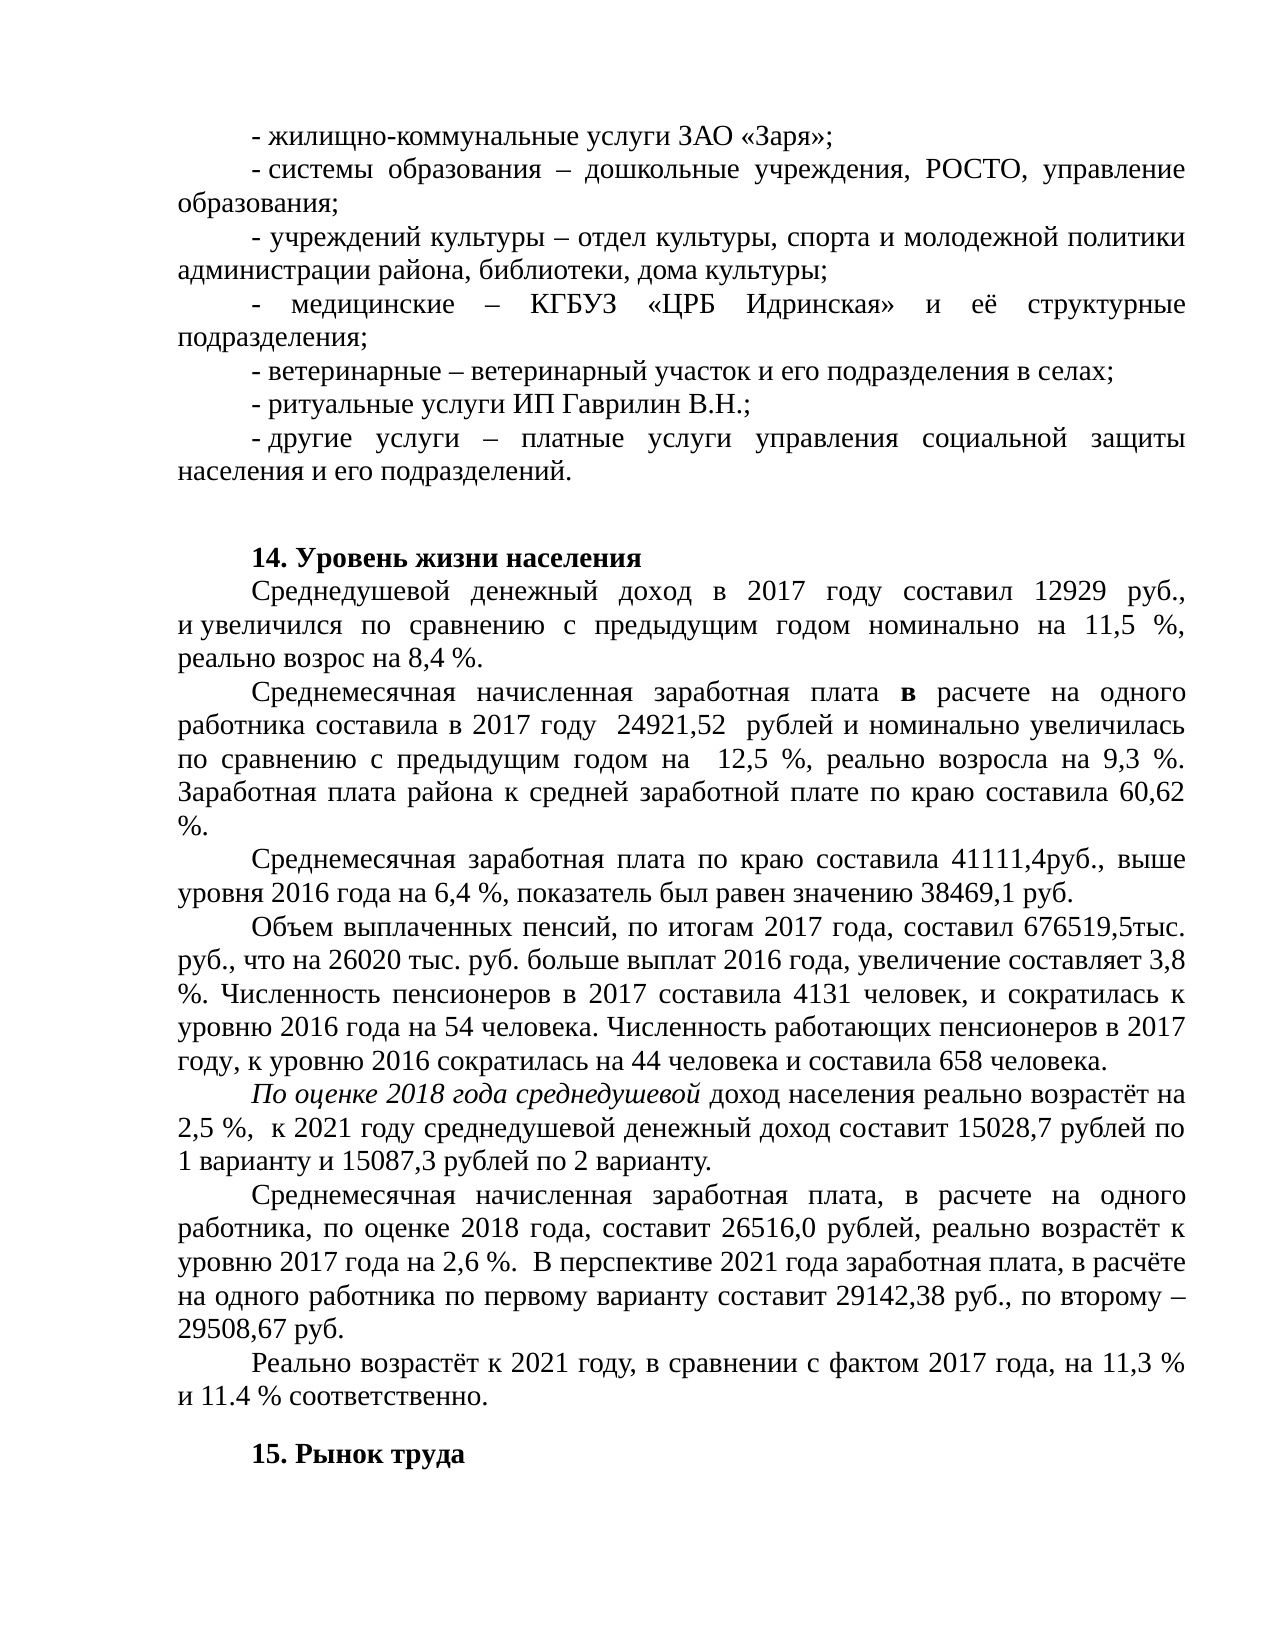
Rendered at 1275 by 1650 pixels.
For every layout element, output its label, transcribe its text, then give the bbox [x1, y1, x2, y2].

text - медицинские – КГБУЗ «ЦРБ Идринская» и её структурные подразделения; [177, 286, 1186, 353]
text Реально возрастёт к 2021 году, в сравнении с фактом 2017 года, на 11,3 % и 11.4 % соответственно. [177, 1345, 1186, 1412]
text Среднемесячная начисленная заработная плата, в расчете на одного работника, по оценке 2018 года, составит 26516,0 рублей, реально возрастёт к уровню 2017 года на 2,6 %. В перспективе 2021 года заработная плата, в расчёте на одного работника по первому варианту составит 29142,38 руб., по второму – 29508,67 руб. [177, 1177, 1186, 1345]
text Среднемесячная заработная плата по краю составила 41111,4руб., выше уровня 2016 года на 6,4 %, показатель был равен значению 38469,1 руб. [177, 842, 1186, 909]
text - ветеринарные – ветеринарный участок и его подразделения в селах; [177, 353, 1186, 386]
text - учреждений культуры – отдел культуры, спорта и молодежной политики администрации района, библиотеки, дома культуры; [177, 219, 1186, 286]
text 15. Рынок труда [177, 1436, 1186, 1469]
text - другие услуги – платные услуги управления социальной защиты населения и его подразделений. [177, 420, 1186, 487]
text 14. Уровень жизни населения [177, 540, 1186, 573]
text Среднедушевой денежный доход в 2017 году составил 12929 руб., и увеличился по сравнению с предыдущим годом номинально на 11,5 %, реально возрос на 8,4 %. [177, 573, 1186, 674]
text По оценке 2018 года среднедушевой доход населения реально возрастёт на 2,5 %, к 2021 году среднедушевой денежный доход составит 15028,7 рублей по 1 варианту и 15087,3 рублей по 2 варианту. [177, 1076, 1186, 1177]
text - системы образования – дошкольные учреждения, РОСТО, управление образования; [177, 152, 1186, 219]
text Среднемесячная начисленная заработная плата в расчете на одного работника составила в 2017 году 24921,52 рублей и номинально увеличилась по сравнению с предыдущим годом на 12,5 %, реально возросла на 9,3 %. Заработная плата района к средней заработной плате по краю составила 60,62 %. [177, 674, 1186, 842]
text - ритуальные услуги ИП Гаврилин В.Н.; [177, 386, 1186, 420]
text - жилищно-коммунальные услуги ЗАО «Заря»; [177, 118, 1186, 152]
text Объем выплаченных пенсий, по итогам 2017 года, составил 676519,5тыс. руб., что на 26020 тыс. руб. больше выплат 2016 года, увеличение составляет 3,8 %. Численность пенсионеров в 2017 составила 4131 человек, и сократилась к уровню 2016 года на 54 человека. Численность работающих пенсионеров в 2017 году, к уровню 2016 сократилась на 44 человека и составила 658 человека. [177, 909, 1186, 1076]
